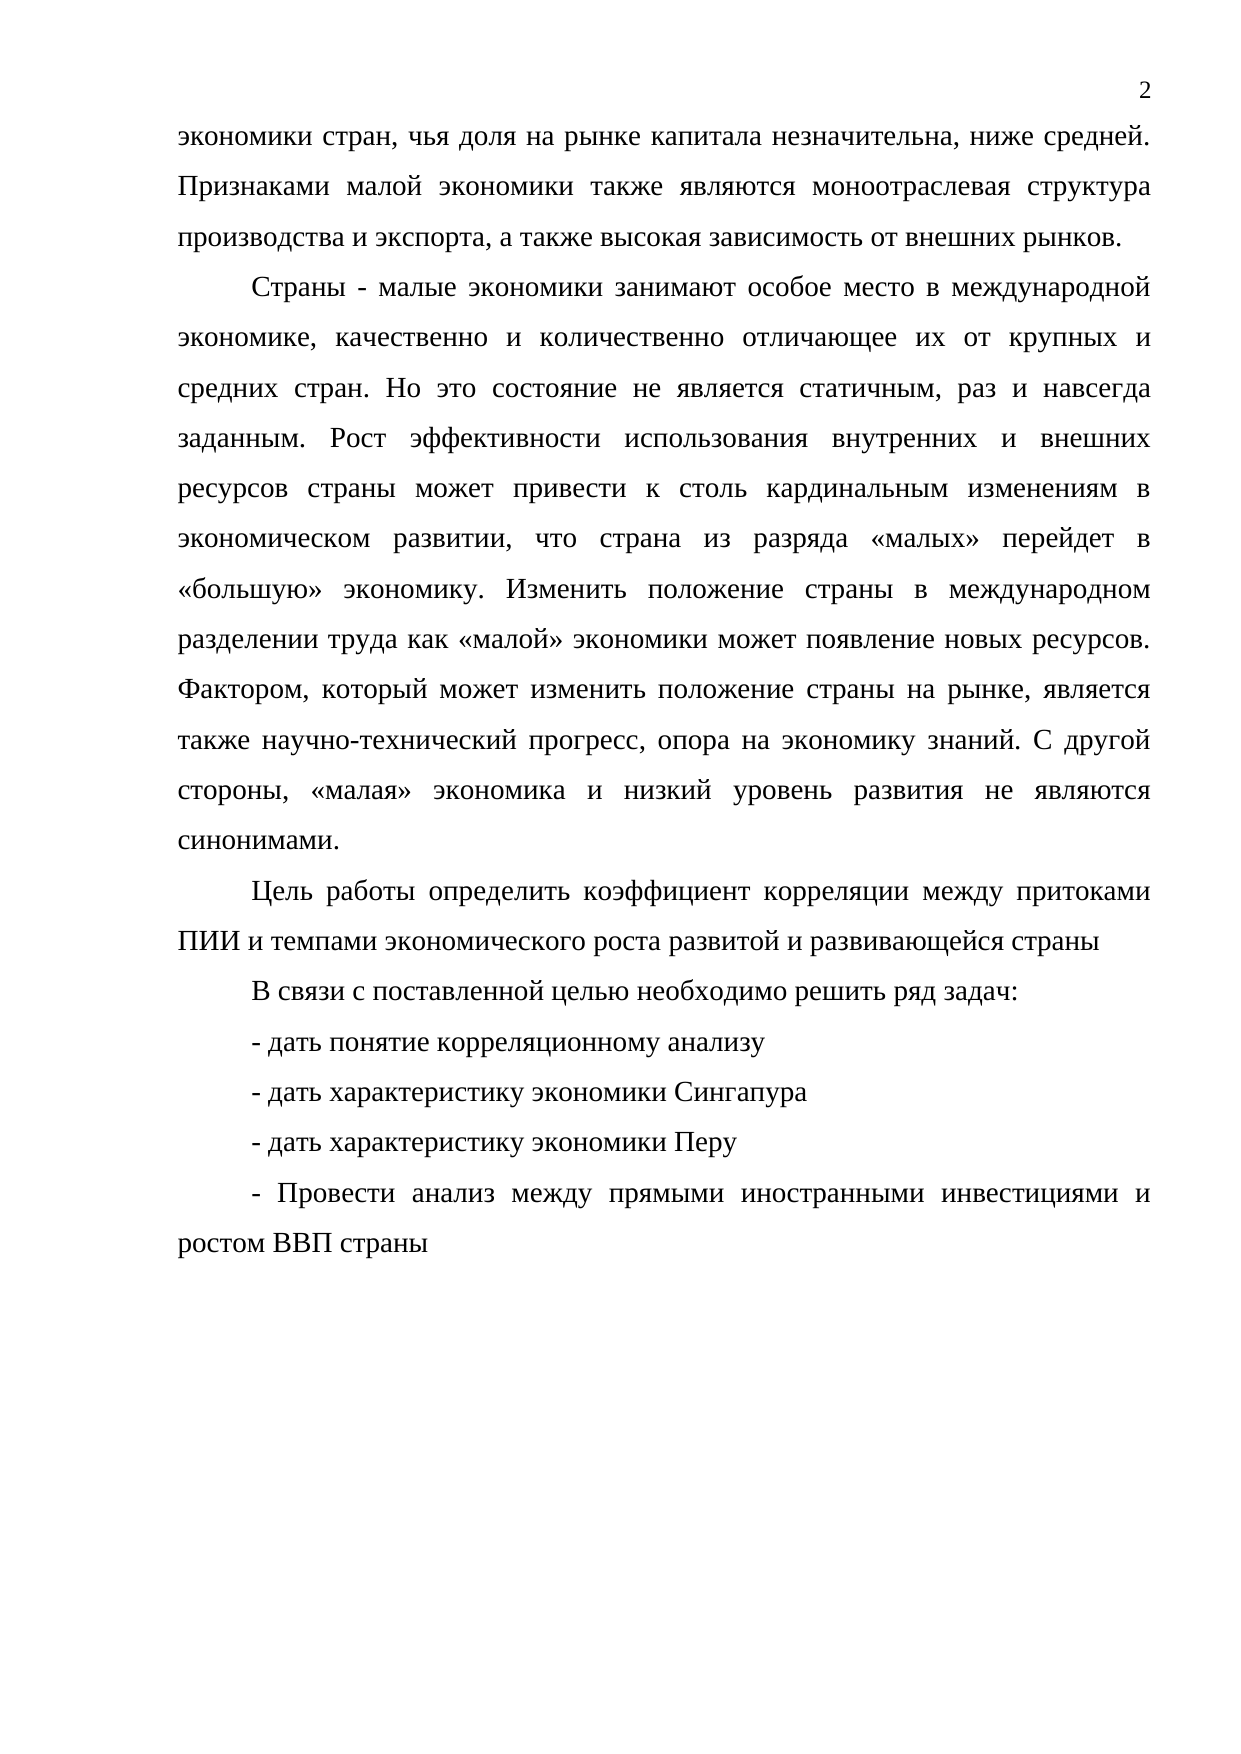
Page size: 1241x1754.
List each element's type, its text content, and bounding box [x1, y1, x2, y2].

text В связи с поставленной целью необходимо решить ряд задач: [177, 973, 1152, 1007]
text - дать характеристику экономики Перу [177, 1124, 1152, 1158]
text Цель работы определить коэффициент корреляции между притоками ПИИ и темпами экономического роста развитой и развивающейся страны [177, 873, 1152, 957]
text Страны - малые экономики занимают особое место в международной экономике, качественно и количественно отличающее их от крупных и средних стран. Но это состояние не является статичным, раз и навсегда заданным. Рост эффективности использования внутренних и внешних ресурсов страны может привести к столь кардинальным изменениям в экономическом развитии, что страна из разряда «малых» перейдет в «большую» экономику. Изменить положение страны в международном разделении труда как «малой» экономики может появление новых ресурсов. Фактором, который может изменить положение страны на рынке, является также научно-технический прогресс, опора на экономику знаний. С другой стороны, «малая» экономика и низкий уровень развития не являются синонимами. [177, 269, 1152, 856]
text - дать характеристику экономики Сингапура [177, 1074, 1152, 1108]
text - Провести анализ между прямыми иностранными инвестициями и ростом ВВП страны [177, 1175, 1152, 1258]
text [177, 118, 1152, 252]
text - дать понятие корреляционному анализу [177, 1024, 1152, 1057]
